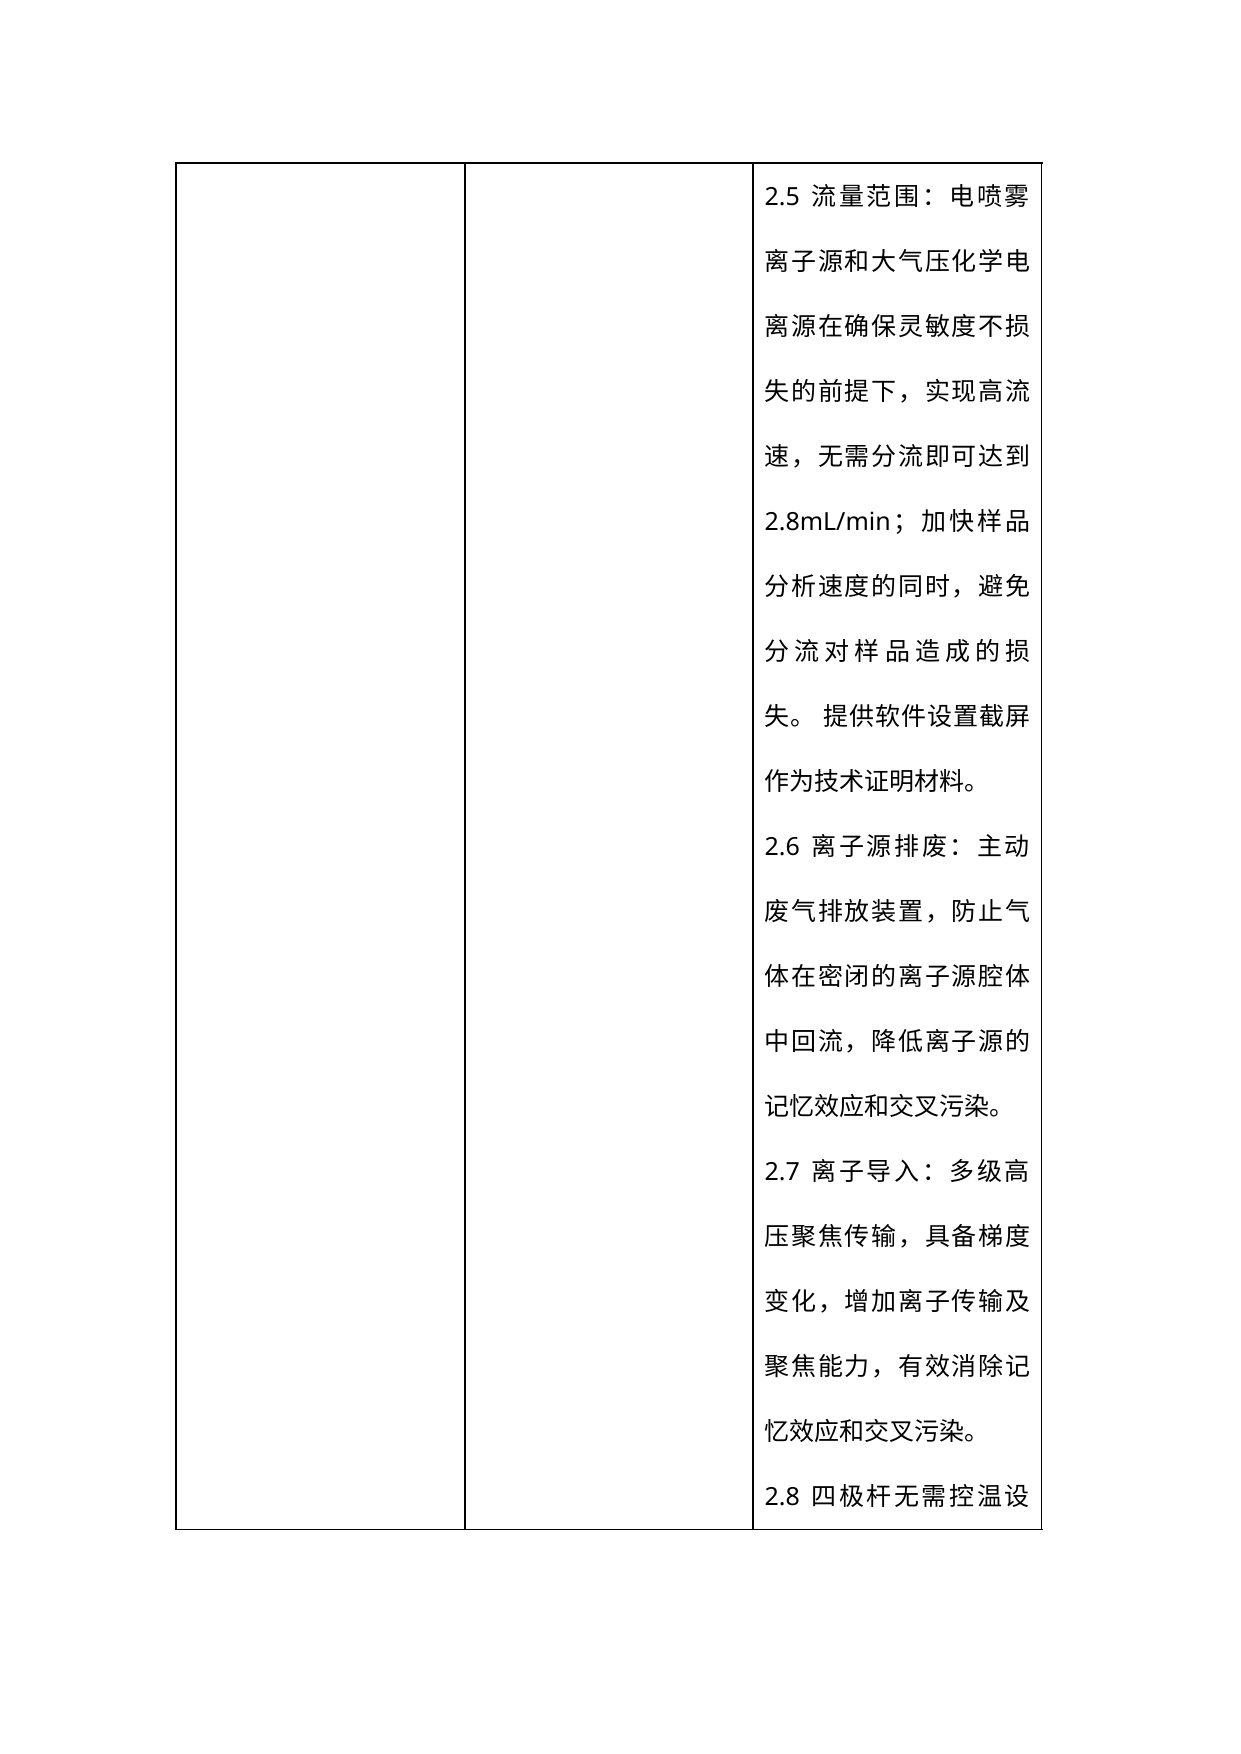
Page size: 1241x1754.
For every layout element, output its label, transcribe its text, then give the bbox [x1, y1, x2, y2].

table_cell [754, 164, 1041, 1528]
table_cell 1 [177, 164, 464, 1528]
table_cell [466, 164, 752, 1528]
